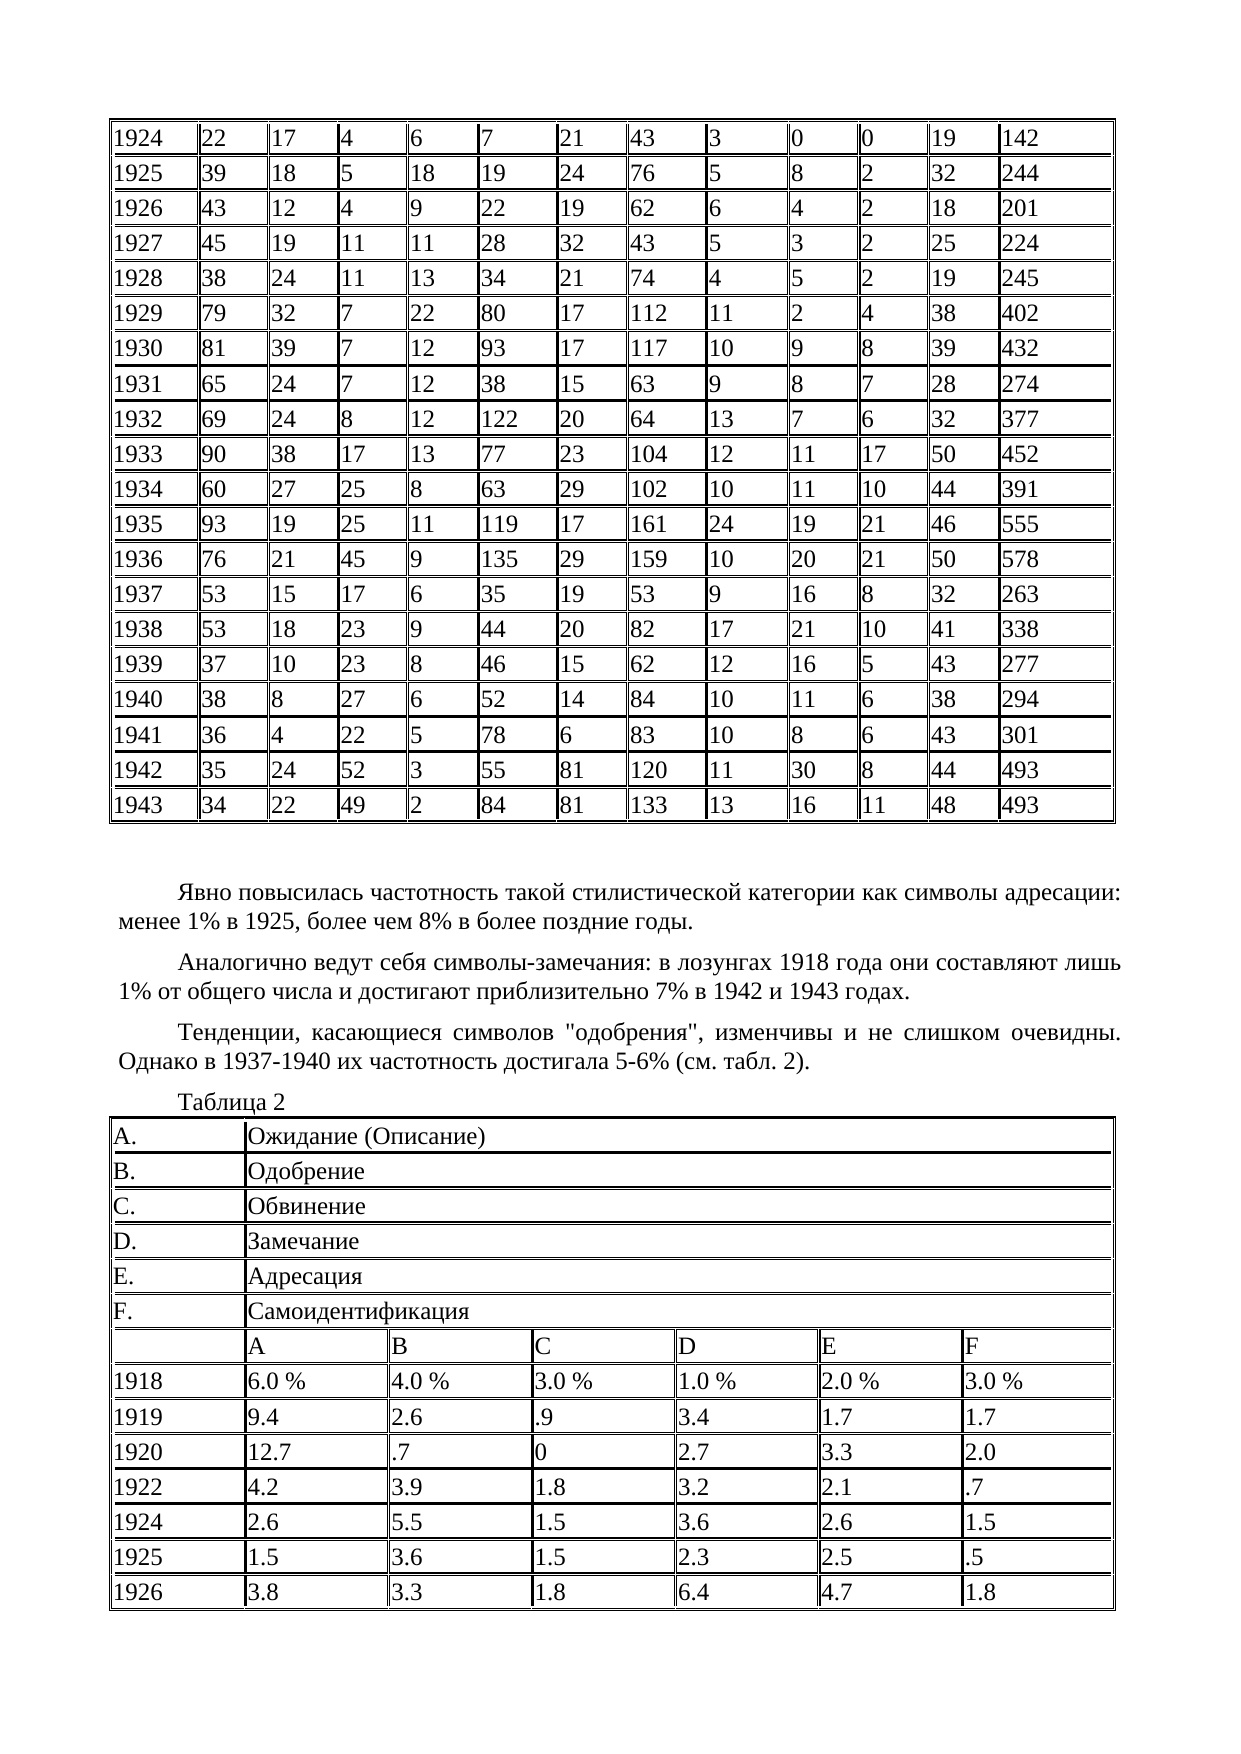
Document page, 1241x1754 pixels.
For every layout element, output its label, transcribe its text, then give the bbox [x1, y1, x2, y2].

table_cell 21 [861, 543, 927, 574]
table_header A. [112, 1118, 245, 1151]
table_cell 117 [629, 332, 705, 364]
table_cell Самоидентификация [247, 1291, 1113, 1327]
table_cell 12 [409, 402, 477, 434]
table_cell 1.5 [534, 1505, 674, 1537]
table_cell 555 [1001, 504, 1113, 539]
table_cell 21 [790, 613, 857, 645]
table_cell 11 [340, 227, 406, 258]
table_cell 19 [270, 508, 337, 539]
table_cell 3.6 [677, 1505, 817, 1537]
table_cell 3.3 [389, 1576, 532, 1607]
table_cell 78 [480, 718, 556, 750]
table_cell 8 [861, 332, 927, 364]
table_cell 0 [534, 1435, 674, 1467]
table_cell 122 [480, 402, 556, 434]
table_cell 1938 [112, 610, 197, 645]
table_cell 1929 [110, 294, 199, 329]
table_cell 17 [559, 332, 626, 364]
table_cell 17 [340, 578, 406, 609]
table_cell 22 [269, 789, 338, 820]
table_cell 1.5 [247, 1541, 387, 1572]
table_cell 38 [201, 262, 267, 294]
table_cell 3.2 [677, 1470, 817, 1502]
table_cell 83 [629, 718, 705, 750]
table_cell 161 [629, 508, 705, 539]
table_cell 3 [706, 122, 788, 153]
table_cell 1927 [112, 224, 197, 258]
table_cell 6 [409, 578, 477, 609]
table_cell 45 [201, 227, 267, 258]
table_cell 1922 [112, 1467, 244, 1502]
table_cell 12 [270, 192, 337, 223]
table_cell Адресация [247, 1256, 1113, 1291]
table_cell E [821, 1330, 961, 1362]
table_cell 29 [559, 543, 626, 574]
table_cell 1939 [110, 645, 199, 680]
table_cell 22 [340, 718, 406, 750]
table_cell 1928 [112, 259, 197, 294]
table_cell 27 [340, 683, 406, 715]
table_cell 77 [480, 438, 556, 469]
table_cell 13 [706, 789, 788, 820]
table_cell 1.8 [532, 1576, 676, 1607]
table_cell 1930 [110, 329, 199, 364]
table_cell 1919 [110, 1397, 245, 1432]
table_cell 48 [929, 789, 999, 820]
table_cell 1.5 [964, 1502, 1113, 1537]
table_cell 377 [1001, 399, 1113, 434]
table_cell 19 [559, 192, 626, 223]
table_cell 8 [861, 753, 927, 785]
table_cell 52 [480, 683, 556, 715]
table_cell 22 [409, 297, 477, 329]
table_cell 44 [930, 473, 998, 504]
table_cell 32 [270, 297, 337, 329]
table_cell 12 [409, 332, 477, 364]
table_cell 22 [480, 192, 556, 223]
table_cell 1943 [112, 785, 199, 820]
table_cell 24 [708, 508, 787, 539]
table_cell 20 [559, 402, 626, 434]
table_cell 1.8 [534, 1470, 674, 1502]
table_cell 55 [480, 753, 556, 785]
table_cell 20 [559, 613, 626, 645]
table_cell .9 [534, 1400, 674, 1432]
table_cell 32 [930, 402, 998, 434]
table_cell 38 [480, 367, 556, 399]
table_cell 391 [1001, 469, 1113, 504]
table_cell .5 [964, 1537, 1113, 1572]
table_cell 7 [861, 367, 927, 399]
table_cell 2.6 [390, 1400, 531, 1432]
table_cell 3.0 % [534, 1365, 674, 1397]
table_cell 81 [559, 753, 626, 785]
table_cell 19 [480, 157, 556, 188]
table_cell 3.6 [390, 1541, 531, 1572]
table_cell 1942 [112, 750, 197, 785]
table_cell 11 [708, 753, 787, 785]
table_cell 28 [480, 227, 556, 258]
table_cell 12 [409, 367, 477, 399]
table_cell C [534, 1330, 674, 1362]
table_cell 38 [201, 683, 267, 715]
table_cell A [247, 1330, 387, 1362]
table_cell 7 [340, 297, 406, 329]
table_cell 294 [999, 680, 1114, 715]
table_cell 39 [201, 157, 267, 188]
table_cell 25 [340, 508, 406, 539]
table_cell 9 [409, 543, 477, 574]
table_cell 112 [629, 297, 705, 329]
table_cell 2.6 [821, 1505, 961, 1537]
table_cell 1933 [112, 434, 197, 469]
table_cell 74 [629, 262, 705, 294]
table_cell 50 [930, 438, 998, 469]
table_cell 15 [270, 578, 337, 609]
table_cell 6 [861, 402, 927, 434]
table_cell 5 [708, 157, 787, 188]
table_cell 39 [930, 332, 998, 364]
table_cell 1941 [112, 715, 197, 750]
table_cell 2 [790, 297, 857, 329]
table_cell 4.0 % [390, 1365, 531, 1397]
table_cell 46 [930, 508, 998, 539]
table_cell 2.3 [677, 1541, 817, 1572]
table_cell 18 [270, 613, 337, 645]
table_cell 6 [708, 192, 787, 223]
table_cell 5 [790, 262, 857, 294]
table_cell .7 [964, 1467, 1113, 1502]
table_cell 1924 [112, 1502, 244, 1537]
table_cell 133 [628, 789, 706, 820]
table_cell 4 [338, 122, 408, 153]
table_cell 37 [201, 648, 267, 680]
table_cell 2.5 [821, 1541, 961, 1572]
table_cell 402 [999, 294, 1114, 329]
table_cell 18 [409, 157, 477, 188]
table_cell 4 [861, 297, 927, 329]
table_cell 104 [629, 438, 705, 469]
table_cell 29 [559, 473, 626, 504]
table_cell 17 [559, 297, 626, 329]
table_cell 5.5 [390, 1505, 531, 1537]
table_cell 23 [559, 438, 626, 469]
table_cell 93 [201, 508, 267, 539]
table_cell 27 [270, 473, 337, 504]
text Явно повысилась частотность такой стилистической категории как символы адресации: менее 1% в 1925, более чем 8% в более поздние годы. [118, 877, 1122, 935]
table_cell 12.7 [247, 1435, 387, 1467]
table_cell 35 [201, 753, 267, 785]
table_cell 21 [557, 122, 627, 153]
table_cell 1926 [112, 1572, 245, 1607]
table_cell 10 [270, 648, 337, 680]
table_cell 5 [708, 227, 787, 258]
table_cell 19 [270, 227, 337, 258]
table_cell 18 [930, 192, 998, 223]
table_cell 8 [270, 683, 337, 715]
table_cell 10 [708, 473, 787, 504]
table_cell 245 [1001, 259, 1113, 294]
table_cell 2 [861, 192, 927, 223]
table_cell 10 [861, 473, 927, 504]
table_cell F [962, 1327, 1114, 1362]
table_cell 4.7 [819, 1576, 962, 1607]
table_cell 244 [1001, 153, 1113, 188]
table_cell 6 [559, 718, 626, 750]
table_cell 24 [270, 753, 337, 785]
table_cell 60 [201, 473, 267, 504]
table_cell 23 [340, 648, 406, 680]
table_cell 39 [270, 332, 337, 364]
table_cell 81 [201, 332, 267, 364]
table_cell 32 [930, 578, 998, 609]
table_cell 102 [629, 473, 705, 504]
table_cell 11 [790, 438, 857, 469]
table_cell 1935 [112, 504, 197, 539]
table_cell 20 [790, 543, 857, 574]
table_cell 0 [859, 122, 928, 153]
table_cell 17 [861, 438, 927, 469]
table_cell 263 [1001, 575, 1113, 609]
table_cell 15 [559, 648, 626, 680]
table_cell 5 [340, 157, 406, 188]
table_cell 11 [790, 473, 857, 504]
table_cell 2.0 % [821, 1365, 961, 1397]
table_cell 11 [409, 508, 477, 539]
table_cell 8 [340, 402, 406, 434]
table_cell 201 [1001, 188, 1113, 223]
table_cell 23 [340, 613, 406, 645]
table_cell 10 [861, 613, 927, 645]
table_cell 1931 [112, 364, 197, 399]
table_cell 1.7 [821, 1400, 961, 1432]
table_cell 53 [201, 613, 267, 645]
table_cell 18 [270, 157, 337, 188]
table_cell 159 [629, 543, 705, 574]
table_cell 135 [480, 543, 556, 574]
table_cell 43 [201, 192, 267, 223]
table_cell 1.7 [962, 1397, 1114, 1432]
table_cell 90 [201, 438, 267, 469]
table_cell 21 [270, 543, 337, 574]
table_cell F. [112, 1291, 244, 1327]
table_cell 432 [999, 329, 1114, 364]
table_cell 24 [270, 402, 337, 434]
text Тенденции, касающиеся символов "одобрения", изменчивы и не слишком очевидны. Однако в 1937-1940 их частотность достигала 5-6% (см. табл. 2). [118, 1017, 1122, 1075]
table_cell 1925 [112, 153, 197, 188]
table_cell Замечание [247, 1221, 1113, 1256]
table_cell 81 [557, 789, 627, 820]
table_cell 22 [199, 122, 268, 153]
table_cell 10 [708, 683, 787, 715]
table_cell 53 [201, 578, 267, 609]
table_cell 6.4 [676, 1572, 819, 1607]
table_cell 8 [861, 578, 927, 609]
table_cell 9 [409, 613, 477, 645]
table_cell 2.6 [247, 1505, 387, 1537]
table_cell 3.3 [821, 1435, 961, 1467]
table_cell .7 [390, 1435, 531, 1467]
table_cell 65 [201, 367, 267, 399]
table_cell 8 [409, 648, 477, 680]
table_cell 63 [629, 367, 705, 399]
table_cell 44 [930, 753, 998, 785]
table_cell 5 [409, 718, 477, 750]
table_cell C. [112, 1186, 244, 1221]
table_cell 120 [629, 753, 705, 785]
table_cell 24 [270, 262, 337, 294]
table_cell 35 [480, 578, 556, 609]
table_cell 2.0 [962, 1432, 1114, 1467]
table_cell 16 [789, 785, 859, 820]
table_cell 6 [861, 683, 927, 715]
table_cell 1936 [112, 539, 197, 574]
table_cell 13 [708, 402, 787, 434]
table_cell 4 [790, 192, 857, 223]
table_cell 82 [629, 613, 705, 645]
table_cell 1937 [112, 575, 197, 609]
table_cell 3.8 [245, 1576, 389, 1607]
table_cell 7 [478, 120, 557, 153]
table_cell 8 [790, 367, 857, 399]
table_cell 6 [409, 683, 477, 715]
table_cell 17 [708, 613, 787, 645]
table_cell 578 [1001, 539, 1113, 574]
table_cell 1926 [112, 188, 197, 223]
table_cell 43 [629, 227, 705, 258]
table_cell 2.1 [821, 1470, 961, 1502]
table_cell 11 [790, 683, 857, 715]
table_cell 493 [1001, 750, 1113, 785]
table_cell 25 [340, 473, 406, 504]
table_cell 43 [628, 122, 706, 153]
table_cell 21 [559, 262, 626, 294]
table_cell 32 [930, 157, 998, 188]
table_cell 19 [559, 578, 626, 609]
table_cell 301 [1001, 715, 1113, 750]
table_cell 79 [201, 297, 267, 329]
table_cell 28 [930, 367, 998, 399]
table_cell 8 [790, 718, 857, 750]
table_cell 8 [790, 157, 857, 188]
table_cell 9 [409, 192, 477, 223]
table_cell D [677, 1330, 817, 1362]
table_cell 1940 [110, 680, 199, 715]
table_cell 3 [790, 227, 857, 258]
table_cell 69 [201, 402, 267, 434]
table_cell B. [112, 1151, 244, 1186]
table_cell 15 [559, 367, 626, 399]
table_cell 12 [708, 438, 787, 469]
table_cell 1924 [112, 120, 199, 153]
table_cell 32 [559, 227, 626, 258]
table_cell 34 [199, 789, 268, 820]
table_cell 11 [708, 297, 787, 329]
table_cell 3.9 [390, 1470, 531, 1502]
table_cell 80 [480, 297, 556, 329]
table_cell 17 [269, 120, 338, 153]
table_cell 45 [340, 543, 406, 574]
table_cell 17 [340, 438, 406, 469]
table_cell 46 [480, 648, 556, 680]
table_cell 43 [930, 648, 998, 680]
table_cell 3.0 % [962, 1362, 1114, 1397]
table_cell 11 [340, 262, 406, 294]
table_cell 6 [861, 718, 927, 750]
table_cell 1932 [112, 399, 197, 434]
table_cell 10 [708, 332, 787, 364]
table_cell 3.4 [677, 1400, 817, 1432]
table_cell 53 [629, 578, 705, 609]
table_cell 452 [1001, 434, 1113, 469]
table_cell 44 [480, 613, 556, 645]
table_cell 34 [480, 262, 556, 294]
table_cell 8 [409, 473, 477, 504]
table_cell 9 [790, 332, 857, 364]
table_cell 3 [409, 753, 477, 785]
table_cell Одобрение [247, 1151, 1113, 1186]
table_cell Обвинение [247, 1186, 1113, 1221]
table_cell 142 [999, 122, 1113, 153]
table_cell 19 [929, 120, 999, 153]
table_cell 4 [270, 718, 337, 750]
table_cell 38 [270, 438, 337, 469]
table_cell 49 [338, 789, 408, 820]
table_cell 277 [999, 645, 1114, 680]
table_cell 9.4 [247, 1400, 387, 1432]
table_cell 62 [629, 648, 705, 680]
table_cell 1920 [110, 1432, 245, 1467]
text Аналогично ведут себя символы-замечания: в лозунгах 1918 года они составляют лишь 1% от общего числа и достигают приблизительно 7% в 1942 и 1943 годах. [118, 947, 1122, 1005]
table_cell 10 [708, 543, 787, 574]
table_cell 493 [999, 785, 1113, 820]
table_cell 30 [790, 753, 857, 785]
table_cell 2 [861, 262, 927, 294]
table_cell 93 [480, 332, 556, 364]
table_cell E. [112, 1256, 244, 1291]
table_cell 52 [340, 753, 406, 785]
table_cell 7 [340, 332, 406, 364]
table_cell 4 [340, 192, 406, 223]
table_cell 1934 [112, 469, 197, 504]
table_cell 2 [861, 157, 927, 188]
table_cell 64 [629, 402, 705, 434]
table_cell 76 [201, 543, 267, 574]
table_cell 338 [1001, 610, 1113, 645]
table_cell 1.0 % [677, 1365, 817, 1397]
table_cell 84 [478, 789, 557, 820]
table_cell 1918 [110, 1362, 245, 1397]
table_cell 36 [201, 718, 267, 750]
table_cell 43 [930, 718, 998, 750]
table_cell 16 [790, 648, 857, 680]
table_cell 19 [930, 262, 998, 294]
table_cell 7 [340, 367, 406, 399]
table_cell 6 [408, 122, 478, 153]
table_cell 11 [859, 789, 928, 820]
table_cell 4 [708, 262, 787, 294]
table_cell 13 [409, 438, 477, 469]
table_cell 50 [930, 543, 998, 574]
table_cell 6.0 % [247, 1365, 387, 1397]
table_cell 119 [480, 508, 556, 539]
table_cell 38 [930, 683, 998, 715]
table_cell 63 [480, 473, 556, 504]
table_cell 274 [1001, 364, 1113, 399]
table_header Ожидание (Описание) [245, 1119, 1113, 1151]
table_cell 7 [790, 402, 857, 434]
table_cell 0 [789, 120, 859, 153]
table_cell 24 [559, 157, 626, 188]
table_cell 1.5 [534, 1541, 674, 1572]
table_cell 62 [629, 192, 705, 223]
table_cell 11 [409, 227, 477, 258]
table_cell 41 [930, 613, 998, 645]
table_cell 84 [629, 683, 705, 715]
table_cell 9 [708, 578, 787, 609]
table_cell [110, 1327, 245, 1362]
table_cell 19 [790, 508, 857, 539]
table_cell 2.7 [677, 1435, 817, 1467]
table_cell 224 [1001, 224, 1113, 258]
table_cell 24 [270, 367, 337, 399]
table_cell 9 [708, 367, 787, 399]
table_cell B [390, 1330, 531, 1362]
table_cell 14 [559, 683, 626, 715]
table_cell 13 [409, 262, 477, 294]
table_cell 10 [708, 718, 787, 750]
table_cell 76 [629, 157, 705, 188]
table_cell 1925 [112, 1537, 244, 1572]
table_cell 2 [408, 789, 478, 820]
table_cell 2 [861, 227, 927, 258]
table_cell 5 [861, 648, 927, 680]
table_cell 1.8 [962, 1572, 1113, 1607]
table_cell 25 [930, 227, 998, 258]
table_cell 21 [861, 508, 927, 539]
table_cell 38 [930, 297, 998, 329]
table_cell 12 [708, 648, 787, 680]
table_cell 17 [559, 508, 626, 539]
table_cell 4.2 [247, 1470, 387, 1502]
text Таблица 2 [118, 1087, 1122, 1116]
table_cell D. [112, 1221, 244, 1256]
table_cell 16 [790, 578, 857, 609]
